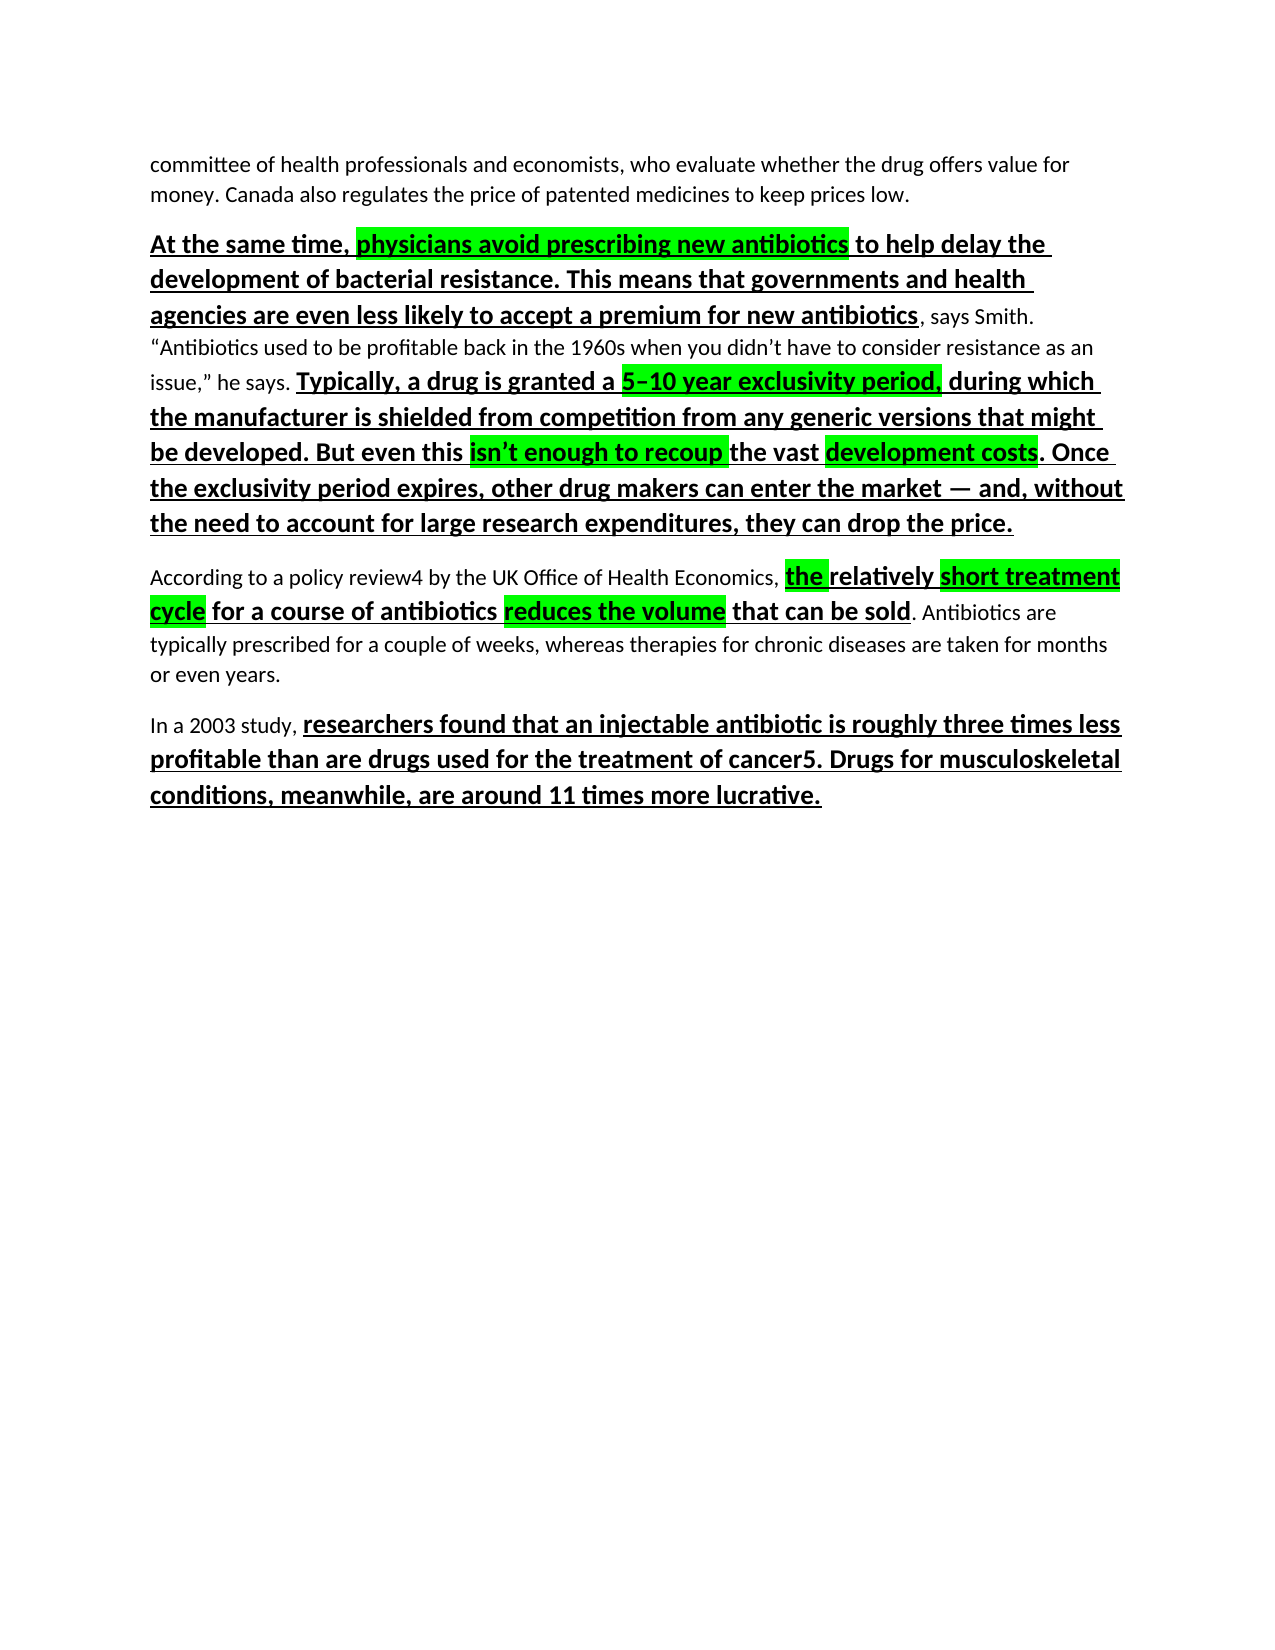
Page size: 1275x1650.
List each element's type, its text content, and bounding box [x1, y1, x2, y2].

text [150, 150, 1125, 208]
text At the same time, physicians avoid prescribing new antibiotics to help delay the development of bacterial resistance. This means that governments and health agencies are even less likely to accept a premium for new antibiotics, says Smith. “Antibiotics used to be profitable back in the 1960s when you didn’t have to consider resistance as an issue,” he says. Typically, a drug is granted a 5–10 year exclusivity period, during which the manufacturer is shielded from competition from any generic versions that might be developed. But even this isn’t enough to recoup the vast development costs. Once the exclusivity period expires, other drug makers can enter the market — and, without the need to account for large research expenditures, they can drop the price. [150, 227, 1125, 499]
text In a 2003 study, researchers found that an injectable antibiotic is roughly three times less profitable than are drugs used for the treatment of cancer5. Drugs for musculoskeletal conditions, meanwhile, are around 11 times more lucrative. [150, 707, 1125, 811]
text According to a policy review4 by the UK Office of Health Economics, the relatively short treatment cycle for a course of antibiotics reduces the volume that can be sold. Antibiotics are typically prescribed for a couple of weeks, whereas therapies for chronic diseases are taken for months or even years. [150, 559, 1125, 688]
